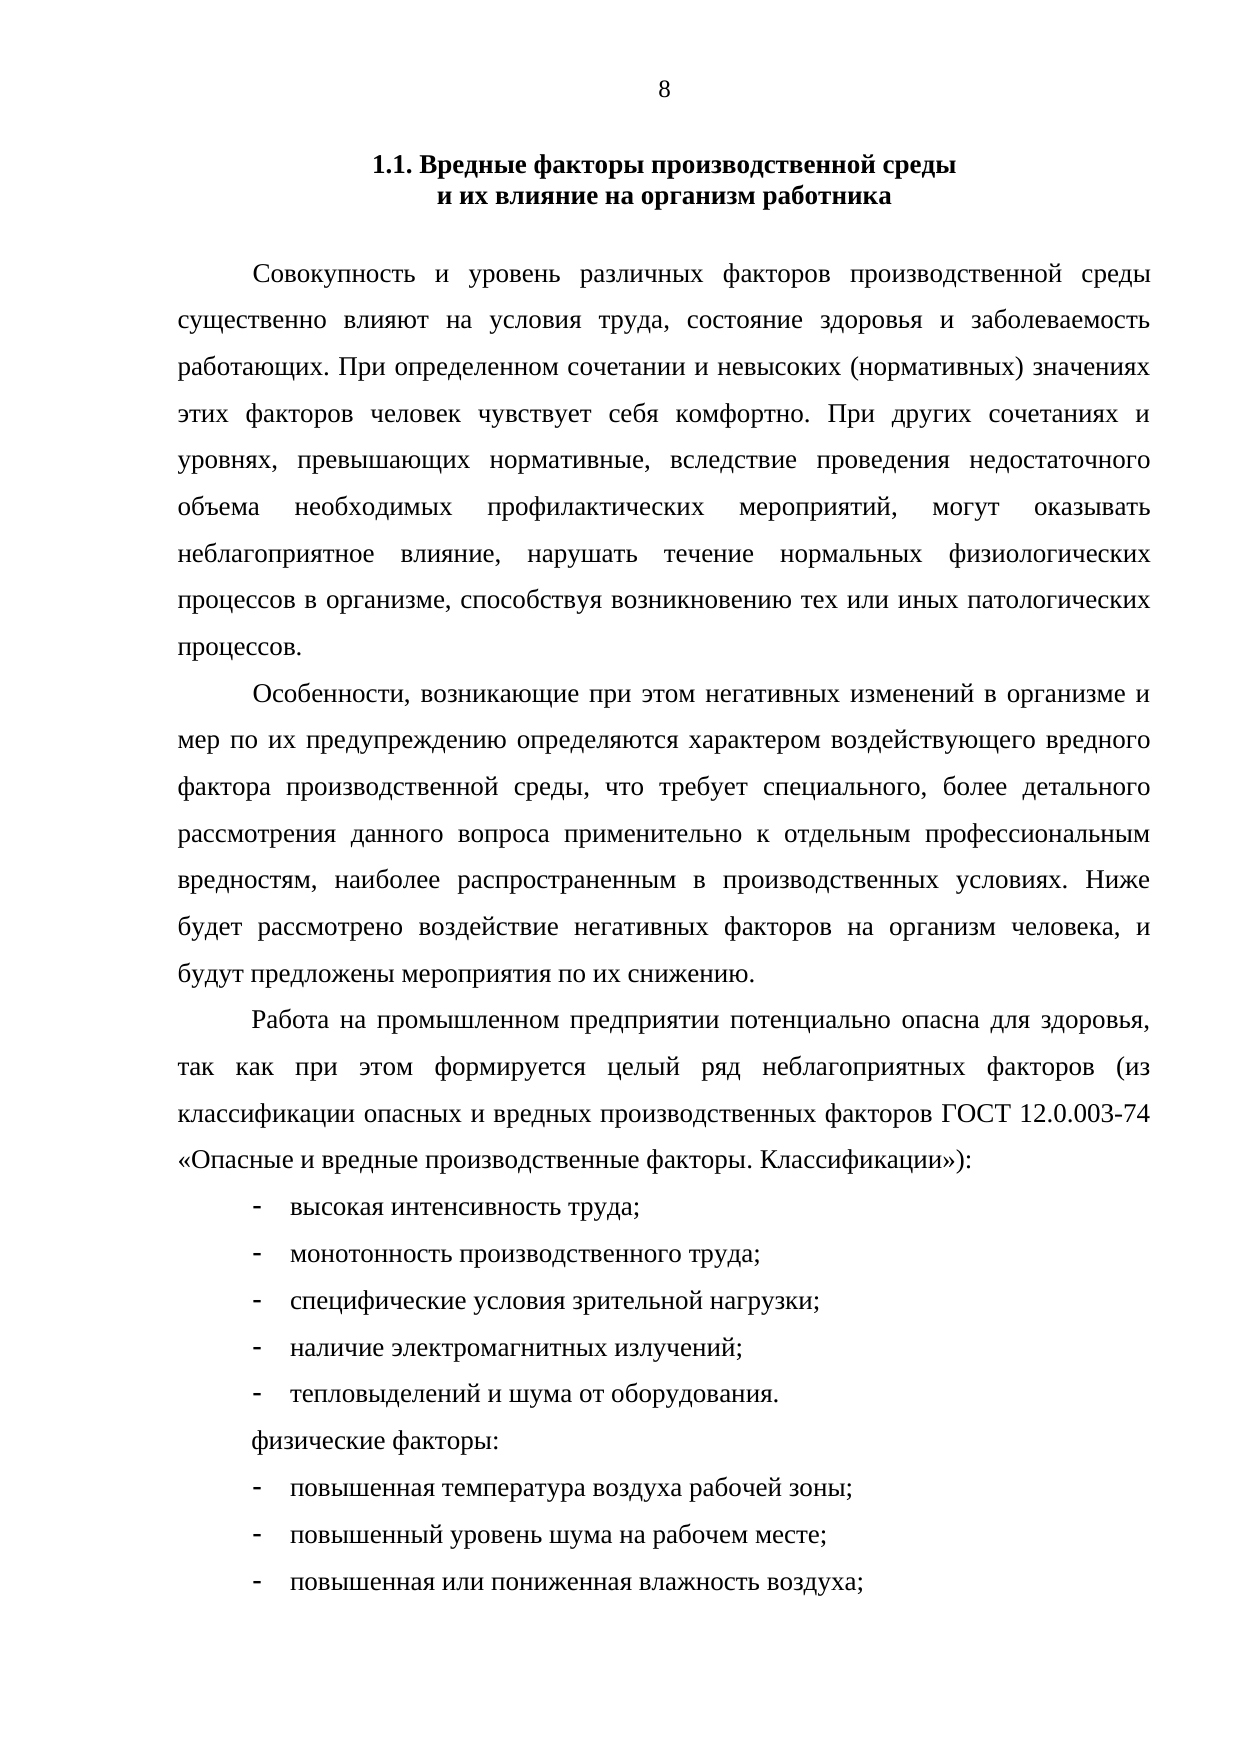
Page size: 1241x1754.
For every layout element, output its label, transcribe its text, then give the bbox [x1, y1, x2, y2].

list тепловыделений и шума от оборудования. [252, 1377, 1152, 1409]
text физические факторы: [177, 1424, 1152, 1456]
list наличие электромагнитных излучений; [252, 1331, 1152, 1362]
text Особенности, возникающие при этом негативных изменений в организме и мер по их предупреждению определяются характером воздействующего вредного фактора производственной среды, что требует специального, более детального рассмотрения данного вопроса применительно к отдельным профессиональным вредностям, наиболее распространенным в производственных условиях. Ниже будет рассмотрено воздействие негативных факторов на организм человека, и будут предложены мероприятия по их снижению. [177, 677, 1152, 988]
list повышенная или пониженная влажность воздуха; [252, 1565, 1152, 1596]
list повышенный уровень шума на рабочем месте; [252, 1518, 1152, 1549]
text 1.1. Вредные факторы производственной среды [177, 148, 1152, 179]
text Работа на промышленном предприятии потенциально опасна для здоровья, так как при этом формируется целый ряд неблагоприятных факторов (из классификации опасных и вредных производственных факторов ГОСТ 12.0.003-74 «Опасные и вредные производственные факторы. Классификации»): [177, 1003, 1152, 1174]
list монотонность производственного труда; [252, 1237, 1152, 1268]
list повышенная температура воздуха рабочей зоны; [252, 1471, 1152, 1502]
text и их влияние на организм работника [177, 179, 1152, 210]
list специфические условия зрительной нагрузки; [252, 1284, 1152, 1315]
list высокая интенсивность труда; [252, 1190, 1152, 1221]
text Совокупность и уровень различных факторов производственной среды существенно влияют на условия труда, состояние здоровья и заболеваемость работающих. При определенном сочетании и невысоких (нормативных) значениях этих факторов человек чувствует себя комфортно. При других сочетаниях и уровнях, превышающих нормативные, вследствие проведения недостаточного объема необходимых профилактических мероприятий, могут оказывать неблагоприятное влияние, нарушать течение нормальных физиологических процессов в организме, способствуя возникновению тех или иных патологических процессов. [177, 257, 1152, 661]
